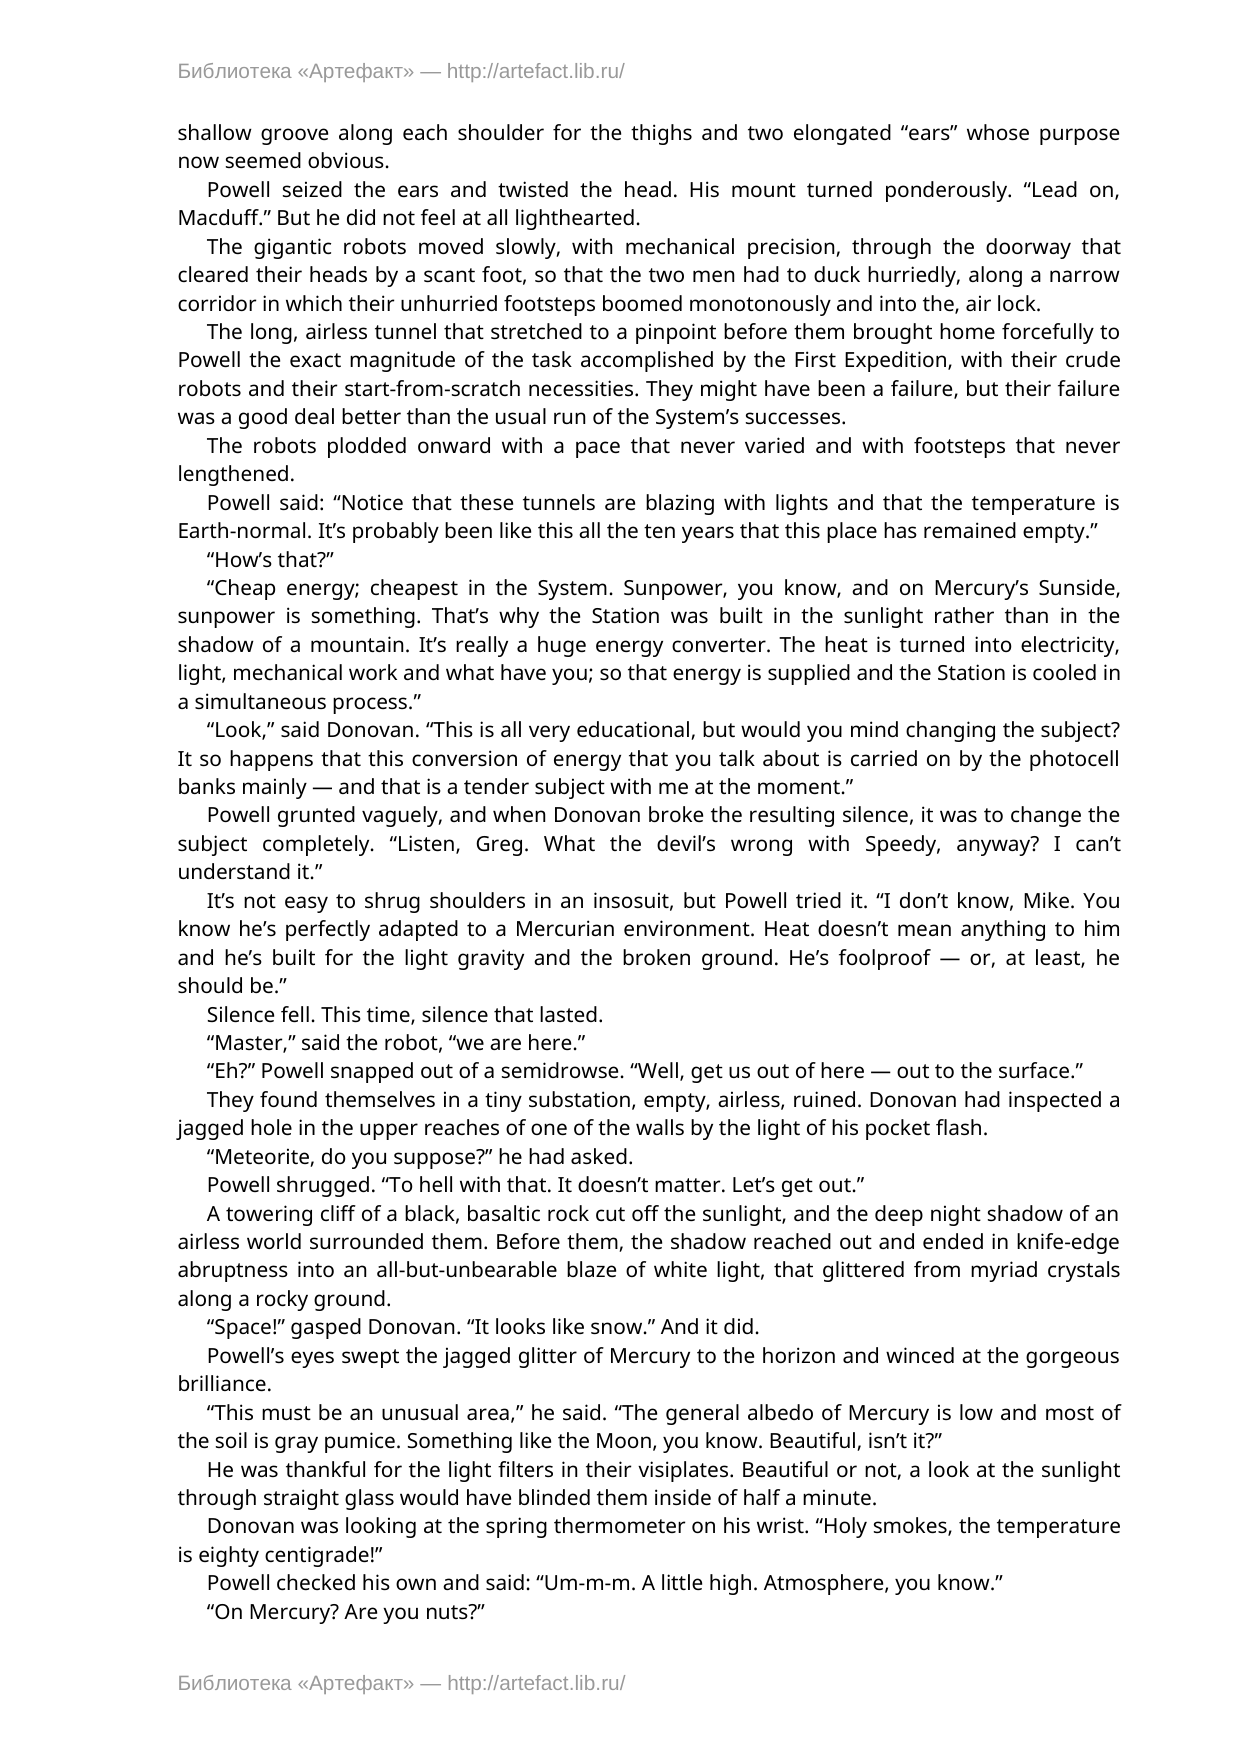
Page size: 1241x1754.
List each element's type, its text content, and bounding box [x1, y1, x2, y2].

text “Space!” gasped Donovan. “It looks like snow.” And it did. [177, 1312, 1122, 1341]
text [177, 118, 1122, 175]
text He was thankful for the light filters in their visiplates. Beautiful or not, a look at the sunlight through straight glass would have blinded them inside of half a minute. [177, 1455, 1122, 1512]
text They found themselves in a tiny substation, empty, airless, ruined. Donovan had inspected a jagged hole in the upper reaches of one of the walls by the light of his pocket flash. [177, 1085, 1122, 1142]
text “Cheap energy; cheapest in the System. Sunpower, you know, and on Mercury’s Sunside, sunpower is something. That’s why the Station was built in the sunlight rather than in the shadow of a mountain. It’s really a huge energy converter. The heat is turned into electricity, light, mechanical work and what have you; so that energy is supplied and the Station is cooled in a simultaneous process.” [177, 573, 1122, 715]
text “This must be an unusual area,” he said. “The general albedo of Mercury is low and most of the soil is gray pumice. Something like the Moon, you know. Beautiful, isn’t it?” [177, 1398, 1122, 1455]
text Powell checked his own and said: “Um-m-m. A little high. Atmosphere, you know.” [177, 1568, 1122, 1597]
text “Master,” said the robot, “we are here.” [177, 1028, 1122, 1057]
text Powell said: “Notice that these tunnels are blazing with lights and that the temperature is Earth-normal. It’s probably been like this all the ten years that this place has remained empty.” [177, 488, 1122, 545]
text Powell’s eyes swept the jagged glitter of Mercury to the horizon and winced at the gorgeous brilliance. [177, 1341, 1122, 1398]
text “On Mercury? Are you nuts?” [177, 1597, 1122, 1625]
text Powell grunted vaguely, and when Donovan broke the resulting silence, it was to change the subject completely. “Listen, Greg. What the devil’s wrong with Speedy, anyway? I can’t understand it.” [177, 801, 1122, 886]
text A towering cliff of a black, basaltic rock cut off the sunlight, and the deep night shadow of an airless world surrounded them. Before them, the shadow reached out and ended in knife-edge abruptness into an all-but-unbearable blaze of white light, that glittered from myriad crystals along a rocky ground. [177, 1199, 1122, 1312]
text Powell shrugged. “To hell with that. It doesn’t matter. Let’s get out.” [177, 1170, 1122, 1199]
text Donovan was looking at the spring thermometer on his wrist. “Holy smokes, the temperature is eighty centigrade!” [177, 1512, 1122, 1568]
text “Eh?” Powell snapped out of a semidrowse. “Well, get us out of here — out to the surface.” [177, 1057, 1122, 1085]
text “How’s that?” [177, 545, 1122, 573]
text Powell seized the ears and twisted the head. His mount turned ponderously. “Lead on, Macduff.” But he did not feel at all lighthearted. [177, 175, 1122, 232]
text The robots plodded onward with a pace that never varied and with footsteps that never lengthened. [177, 431, 1122, 488]
text It’s not easy to shrug shoulders in an insosuit, but Powell tried it. “I don’t know, Mike. You know he’s perfectly adapted to a Mercurian environment. Heat doesn’t mean anything to him and he’s built for the light gravity and the broken ground. He’s foolproof — or, at least, he should be.” [177, 886, 1122, 1000]
text “Meteorite, do you suppose?” he had asked. [177, 1142, 1122, 1170]
text The gigantic robots moved slowly, with mechanical precision, through the doorway that cleared their heads by a scant foot, so that the two men had to duck hurriedly, along a narrow corridor in which their unhurried footsteps boomed monotonously and into the, air lock. [177, 232, 1122, 317]
text The long, airless tunnel that stretched to a pinpoint before them brought home forcefully to Powell the exact magnitude of the task accomplished by the First Expedition, with their crude robots and their start-from-scratch necessities. They might have been a failure, but their failure was a good deal better than the usual run of the System’s successes. [177, 317, 1122, 431]
text “Look,” said Donovan. “This is all very educational, but would you mind changing the subject? It so happens that this conversion of energy that you talk about is carried on by the photocell banks mainly — and that is a tender subject with me at the moment.” [177, 715, 1122, 801]
text Silence fell. This time, silence that lasted. [177, 1000, 1122, 1028]
